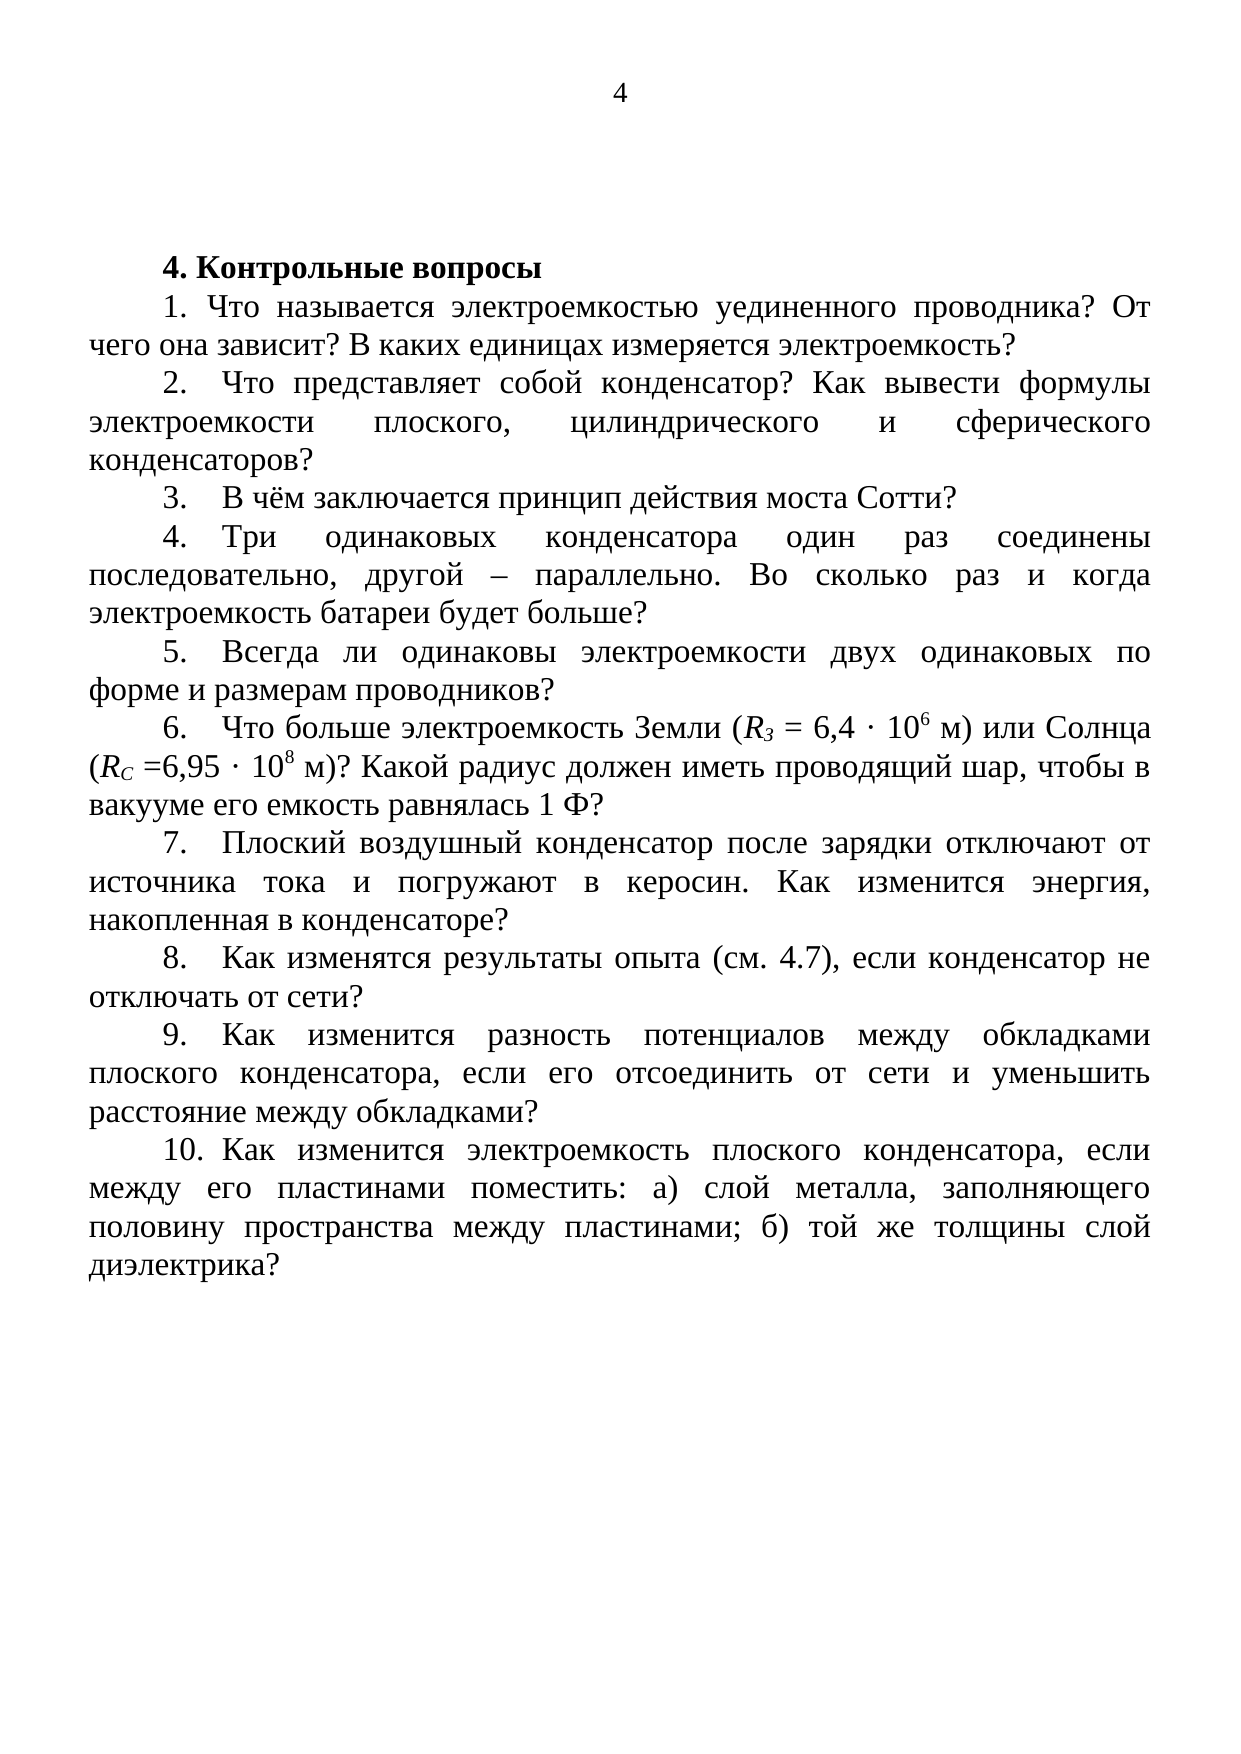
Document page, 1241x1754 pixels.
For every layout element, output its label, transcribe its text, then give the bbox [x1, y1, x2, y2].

list В чём заключается принцип действия моста Сотти? [89, 478, 1152, 516]
list Всегда ли одинаковы электроемкости двух одинаковых по форме и размерам проводников? [89, 631, 1152, 708]
list Плоский воздушный конденсатор после зарядки отключают от источника тока и погружают в керосин. Как изменится энергия, накопленная в конденсаторе? [89, 823, 1152, 938]
text 4. Контрольные вопросы [89, 248, 1152, 286]
list Как изменится электроемкость плоского конденсатора, если между его пластинами поместить: а) слой металла, заполняющего половину пространства между пластинами; б) той же толщины слой диэлектрика? [89, 1129, 1152, 1283]
list Как изменятся результаты опыта (см. 4.7), если конденсатор не отключать от сети? [89, 938, 1152, 1014]
list Три одинаковых конденсатора один раз соединены последовательно, другой – параллельно. Во сколько раз и когда электроемкость батареи будет больше? [89, 516, 1152, 631]
list Что называется электроемкостью уединенного проводника? От чего она зависит? В каких единицах измеряется электроемкость? [89, 286, 1152, 363]
list Что больше электроемкость Земли (RЗ = 6,4 · 106 м) или Солнца (RС =6,95 · 108 м)? Какой радиус должен иметь проводящий шар, чтобы в вакууме его емкость равнялась 1 Ф? [89, 708, 1152, 823]
list Как изменится разность потенциалов между обкладками плоского конденсатора, если его отсоединить от сети и уменьшить расстояние между обкладками? [89, 1014, 1152, 1129]
list Что представляет собой конденсатор? Как вывести формулы электроемкости плоского, цилиндрического и сферического конденсаторов? [89, 363, 1152, 478]
